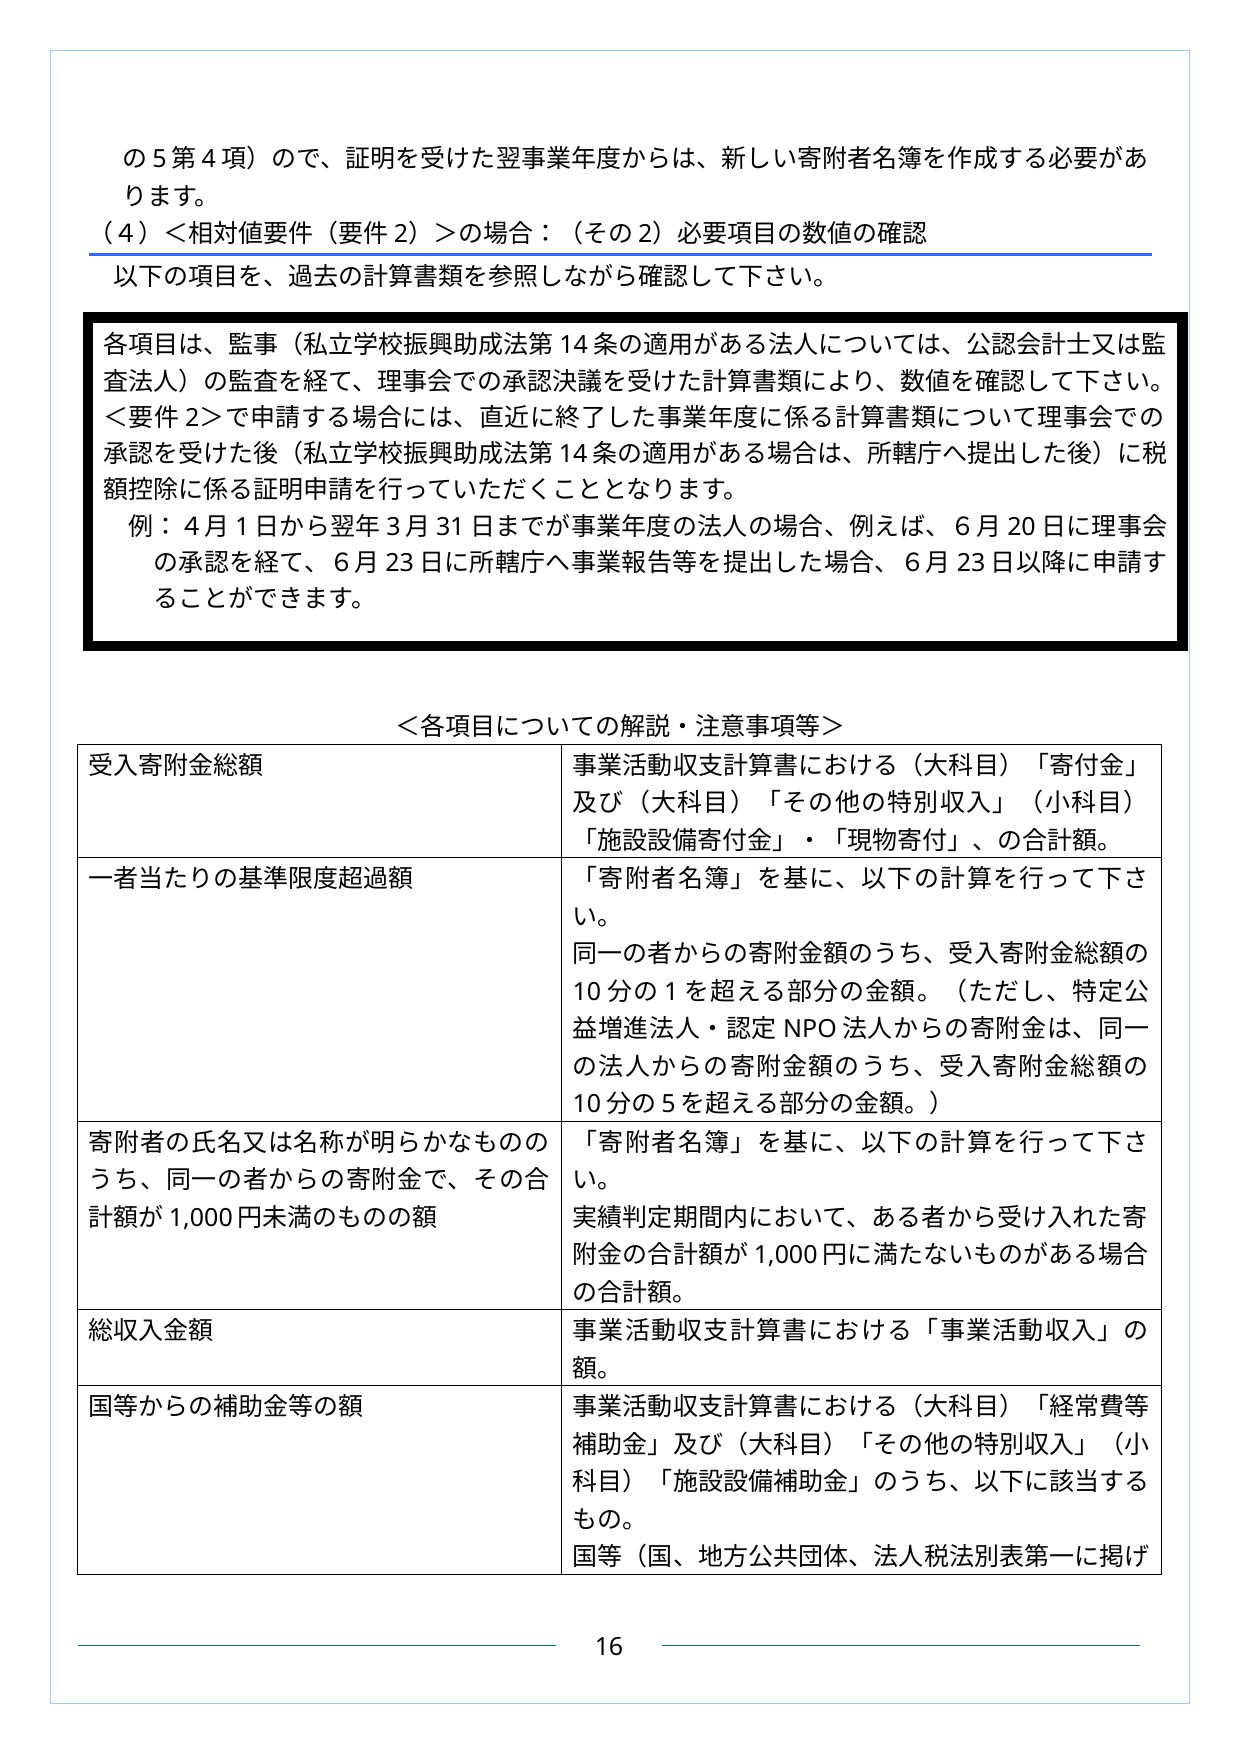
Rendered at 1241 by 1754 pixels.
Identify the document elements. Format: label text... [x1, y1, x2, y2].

table_header 事業活動収支計算書における（大科目）「寄付金」及び（大科目）「その他の特別収入」（小科目）「施設設備寄付金」・「現物寄付」、の合計額。 [562, 745, 1161, 857]
table_cell 総収入金額 [78, 1310, 561, 1385]
list （４）＜相対値要件（要件2）＞の場合：（その2）必要項目の数値の確認 [89, 213, 1152, 253]
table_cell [562, 1386, 1161, 1574]
table_cell 寄附者の氏名又は名称が明らかなもののうち、同一の者からの寄附金で、その合計額が1,000円未満のものの額 [78, 1122, 561, 1309]
text ＜各項目についての解説・注意事項等＞ [89, 706, 1152, 743]
table_cell 一者当たりの基準限度超過額 [78, 858, 561, 1121]
table_cell 事業活動収支計算書における「事業活動収入」の額。 [562, 1310, 1161, 1385]
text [97, 138, 1152, 213]
table_cell 国等からの補助金等の額 [78, 1386, 561, 1574]
text 以下の項目を、過去の計算書類を参照しながら確認して下さい。 [89, 256, 1152, 293]
table_cell 「寄附者名簿」を基に、以下の計算を行って下さい。 実績判定期間内において、ある者から受け入れた寄附金の合計額が1,000円に満たないものがある場合の合計額。 [562, 1122, 1161, 1309]
table_header 受入寄附金総額 [78, 745, 561, 857]
table_cell 「寄附者名簿」を基に、以下の計算を行って下さい。 同一の者からの寄附金額のうち、受入寄附金総額の10分の1を超える部分の金額。（ただし、特定公益増進法人・認定NPO法人からの寄附金は、同一の法人からの寄附金額のうち、受入寄附金総額の10分の5を超える部分の金額。） [562, 858, 1161, 1121]
